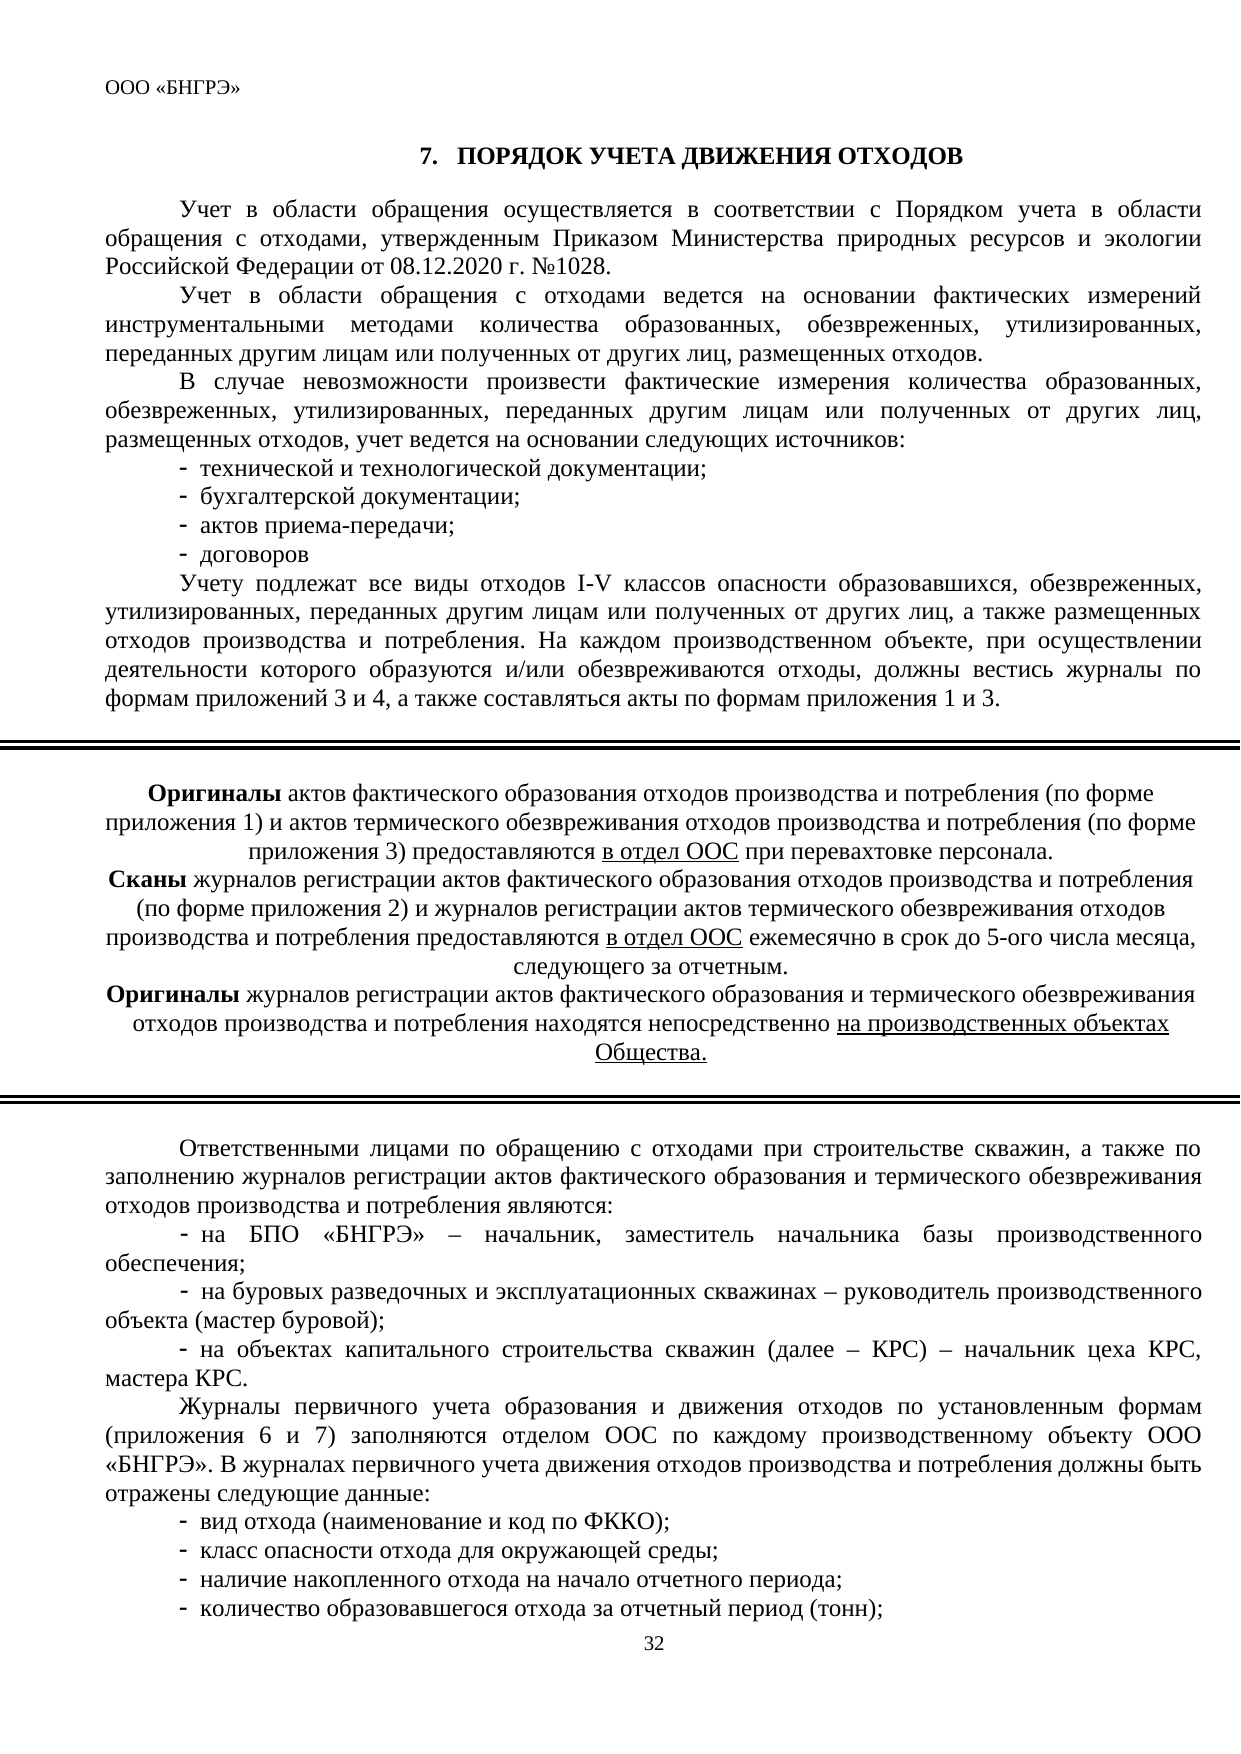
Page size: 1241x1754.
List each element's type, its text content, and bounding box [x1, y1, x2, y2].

list количество образовавшегося отхода за отчетный период (тонн); [105, 1593, 1203, 1621]
table_header Оригиналы актов фактического образования отходов производства и потребления (по форме приложения 1) и актов термического обезвреживания отходов производства и потребления (по форме приложения 3) предоставляются в отдел ООС при перевахтовке персонала. Сканы журналов регистрации актов фактического образования отходов производства и потребления (по форме приложения 2) и журналов регистрации актов термического обезвреживания отходов производства и потребления предоставляются в отдел ООС ежемесячно в срок до 5-ого числа месяца, следующего за отчетным. Оригиналы журналов регистрации актов фактического образования и термического обезвреживания отходов производства и потребления находятся непосредственно на производственных объектах Общества. [0, 750, 1240, 1094]
subtitle ПОРЯДОК УЧЕТА ДВИЖЕНИЯ ОТХОДОВ [180, 141, 1203, 170]
list на буровых разведочных и эксплуатационных скважинах – руководитель производственного объекта (мастер буровой); [105, 1276, 1203, 1334]
text Учет в области обращения осуществляется в соответствии с Порядком учета в области обращения с отходами, утвержденным Приказом Министерства природных ресурсов и экологии Российской Федерации от 08.12.2020 г. №1028. [105, 194, 1203, 280]
text Ответственными лицами по обращению с отходами при строительстве скважин, а также по заполнению журналов регистрации актов фактического образования и термического обезвреживания отходов производства и потребления являются: [105, 1133, 1203, 1219]
text Учет в области обращения с отходами ведется на основании фактических измерений инструментальными методами количества образованных, обезвреженных, утилизированных, переданных другим лицам или полученных от других лиц, размещенных отходов. [105, 280, 1203, 366]
list класс опасности отхода для окружающей среды; [105, 1535, 1203, 1564]
list вид отхода (наименование и код по ФККО); [105, 1506, 1203, 1535]
list на БПО «БНГРЭ» – начальник, заместитель начальника базы производственного обеспечения; [105, 1219, 1203, 1276]
list договоров [105, 539, 1203, 568]
text В случае невозможности произвести фактические измерения количества образованных, обезвреженных, утилизированных, переданных другим лицам или полученных от других лиц, размещенных отходов, учет ведется на основании следующих источников: [105, 366, 1203, 453]
list бухгалтерской документации; [105, 481, 1203, 510]
text Учету подлежат все виды отходов I-V классов опасности образовавшихся, обезвреженных, утилизированных, переданных другим лицам или полученных от других лиц, а также размещенных отходов производства и потребления. На каждом производственном объекте, при осуществлении деятельности которого образуются и/или обезвреживаются отходы, должны вестись журналы по формам приложений 3 и 4, а также составляться акты по формам приложения 1 и 3. [105, 568, 1203, 711]
list на объектах капитального строительства скважин (далее – КРС) – начальник цеха КРС, мастера КРС. [105, 1334, 1203, 1391]
list технической и технологической документации; [105, 453, 1203, 481]
list актов приема-передачи; [105, 510, 1203, 539]
list наличие накопленного отхода на начало отчетного периода; [105, 1564, 1203, 1593]
text Журналы первичного учета образования и движения отходов по установленным формам (приложения 6 и 7) заполняются отделом ООС по каждому производственному объекту ООО «БНГРЭ». В журналах первичного учета движения отходов производства и потребления должны быть отражены следующие данные: [105, 1391, 1203, 1506]
